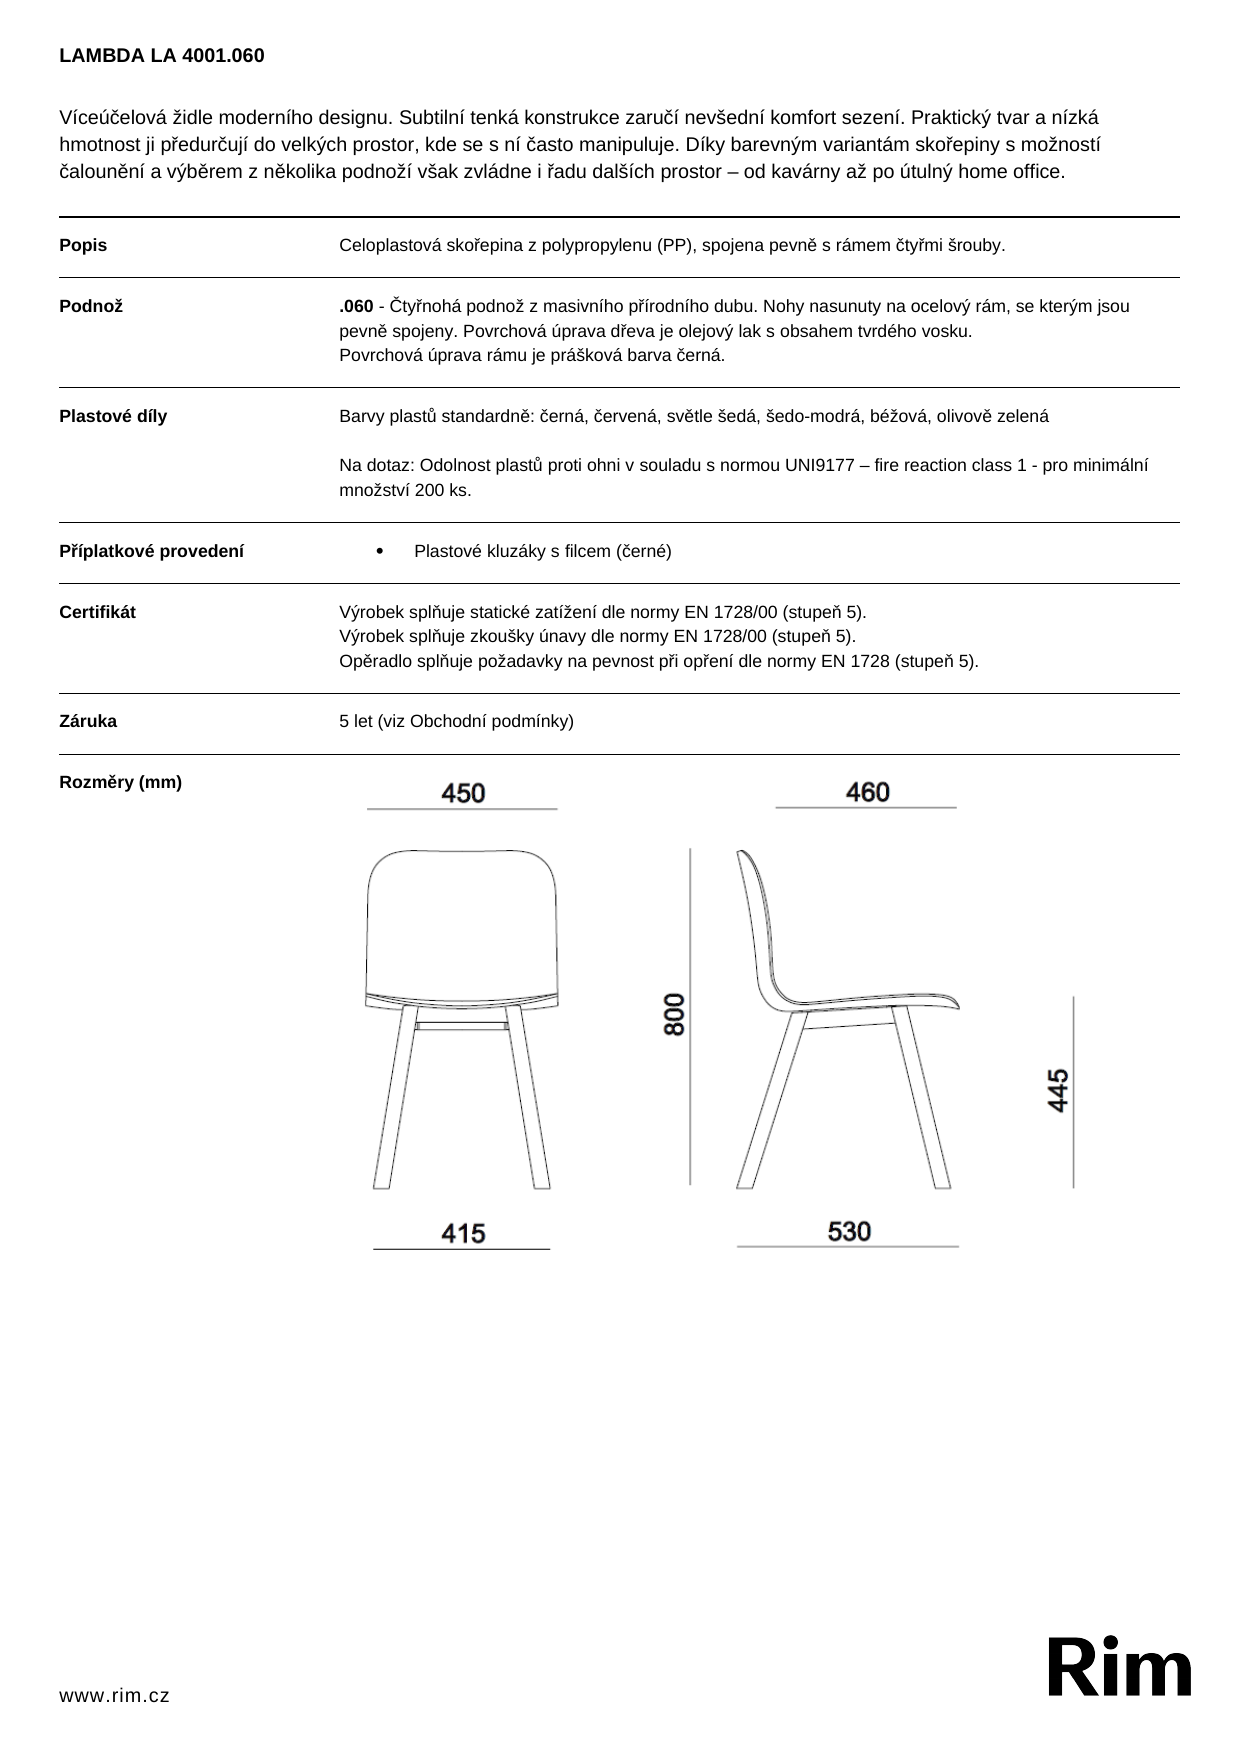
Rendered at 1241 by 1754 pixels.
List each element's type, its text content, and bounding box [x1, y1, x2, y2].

table_header Popis [59, 218, 339, 277]
table_cell [339, 755, 1179, 1301]
text LAMBDA LA 4001.060 [59, 44, 1181, 67]
picture [990, 1579, 1241, 1754]
table_cell Plastové díly [59, 388, 339, 522]
table_cell Plastové kluzáky s filcem (černé) [339, 523, 1179, 583]
table_cell Certifikát [59, 584, 339, 692]
text Víceúčelová židle moderního designu. Subtilní tenká konstrukce zaručí nevšední komfort sezení. Praktický tvar a nízká hmotnost ji předurčují do velkých prostor, kde se s ní často manipuluje. Díky barevným variantám skořepiny s možností čalounění a výběrem z několika podnoží však zvládne i řadu dalších prostor – od kavárny až po útulný home office. [59, 106, 1181, 183]
table_cell Podnož [59, 278, 339, 387]
table_cell Rozměry (mm) [59, 755, 339, 1301]
table_cell Záruka [59, 694, 339, 753]
table_cell Barvy plastů standardně: černá, červená, světle šedá, šedo-modrá, béžová, olivově zelená Na dotaz: Odolnost plastů proti ohni v souladu s normou UNI9177 – fire reaction class 1 - pro minimální množství 200 ks. [339, 388, 1179, 522]
table_cell .060 - Čtyřnohá podnož z masivního přírodního dubu. Nohy nasunuty na ocelový rám, se kterým jsou pevně spojeny. Povrchová úprava dřeva je olejový lak s obsahem tvrdého vosku. Povrchová úprava rámu je prášková barva černá. [339, 278, 1179, 387]
table_cell 5 let (viz Obchodní podmínky) [339, 694, 1179, 753]
table_header Celoplastová skořepina z polypropylenu (PP), spojena pevně s rámem čtyřmi šrouby. [339, 218, 1179, 277]
picture [339, 772, 1092, 1280]
table_cell Příplatkové provedení [59, 523, 339, 583]
table_cell Výrobek splňuje statické zatížení dle normy EN 1728/00 (stupeň 5). Výrobek splňuje zkoušky únavy dle normy EN 1728/00 (stupeň 5). Opěradlo splňuje požadavky na pevnost při opření dle normy EN 1728 (stupeň 5). [339, 584, 1179, 692]
